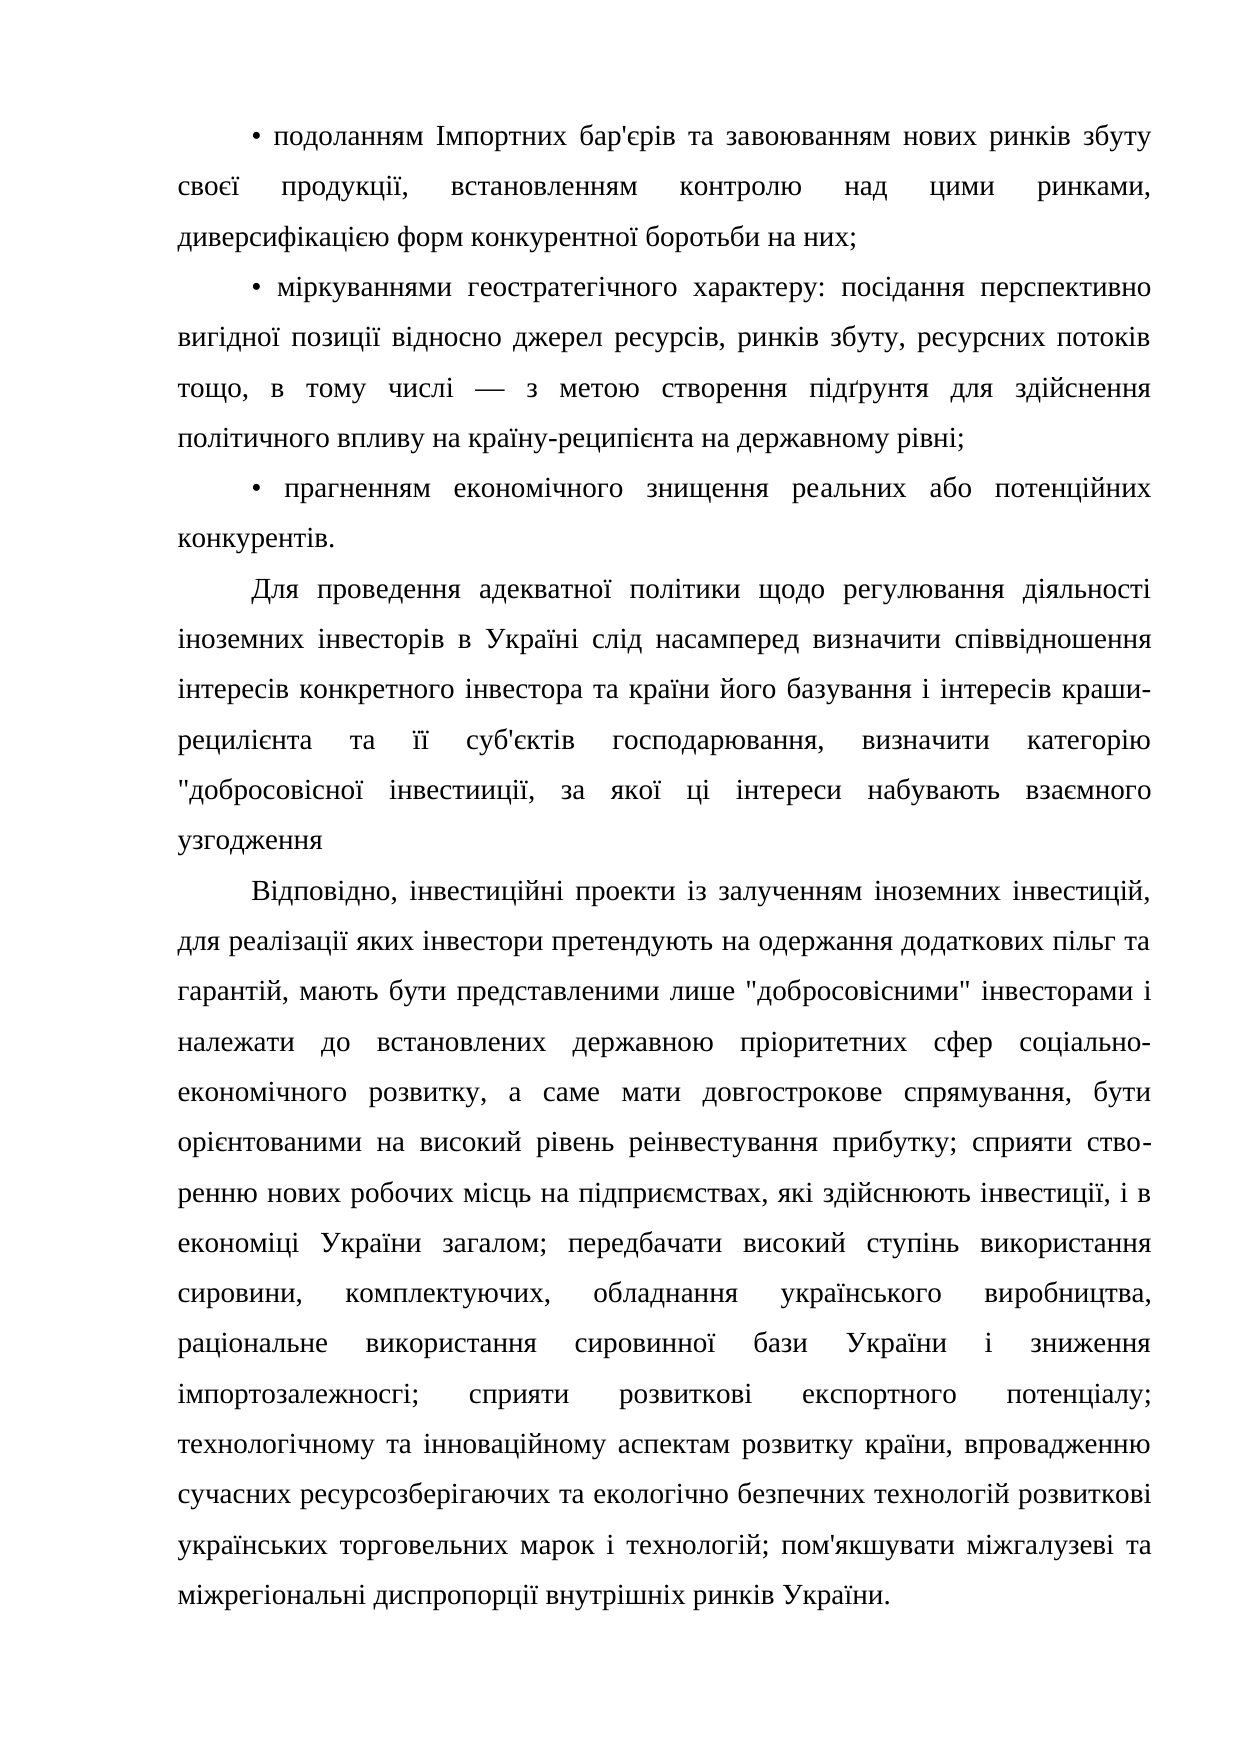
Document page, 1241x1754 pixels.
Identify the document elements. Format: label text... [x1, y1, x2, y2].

text • міркуваннями геостратегічного характеру: посідання перспективно вигідної позиції відносно джерел ресурсів, ринків збуту, ресурсних потоків тощо, в тому числі — з метою створення підґрунтя для здійснення політичного впливу на країну-реципієнта на державному рівні; [177, 269, 1152, 453]
text Відповідно, інвестиційні проекти із залученням іноземних інвестицій, для реалізації яких інвестори претендують на одержання додаткових пільг та гарантій, мають бути представленими лише "добросовісними" інвесторами і належати до встановлених державною пріоритетних сфер соціально-економічного розвитку, а саме мати довгострокове спрямування, бути орієнтованими на високий рівень реінвестування прибутку; сприяти створенню нових робочих місць на підприємствах, які здійснюють інвестиції, і в економіці України загалом; передбачати високий ступінь використання сировини, комплектуючих, обладнання українського виробництва, раціональне використання сировинної бази України і зниження імпортозалежносгі; сприяти розвиткові експортного потенціалу; технологічному та інноваційному аспектам розвитку країни, впровадженню сучасних ресурсозберігаючих та екологічно безпечних технологій розвиткові українських торговельних марок і технологій; пом'якшувати міжгалузеві та міжрегіональні диспропорції внутрішніх ринків України. [177, 873, 1152, 1611]
text • прагненням економічного знищення реальних або потенційних конкурентів. [177, 470, 1152, 554]
text • подоланням Імпортних бар'єрів та завоюванням нових ринків збуту своєї продукції, встановленням контролю над цими ринками, диверсифікацією форм конкурентної боротьби на них; [177, 118, 1152, 252]
text Для проведення адекватної політики щодо регулювання діяльності іноземних інвесторів в Україні слід насамперед визначити співвідношення інтересів конкретного інвестора та країни його базування і інтересів краши-рецилієнта та її суб'єктів господарювання, визначити категорію "добросовісної інвестииції, за якої ці інтереси набувають взаємного узгодження [177, 571, 1152, 856]
